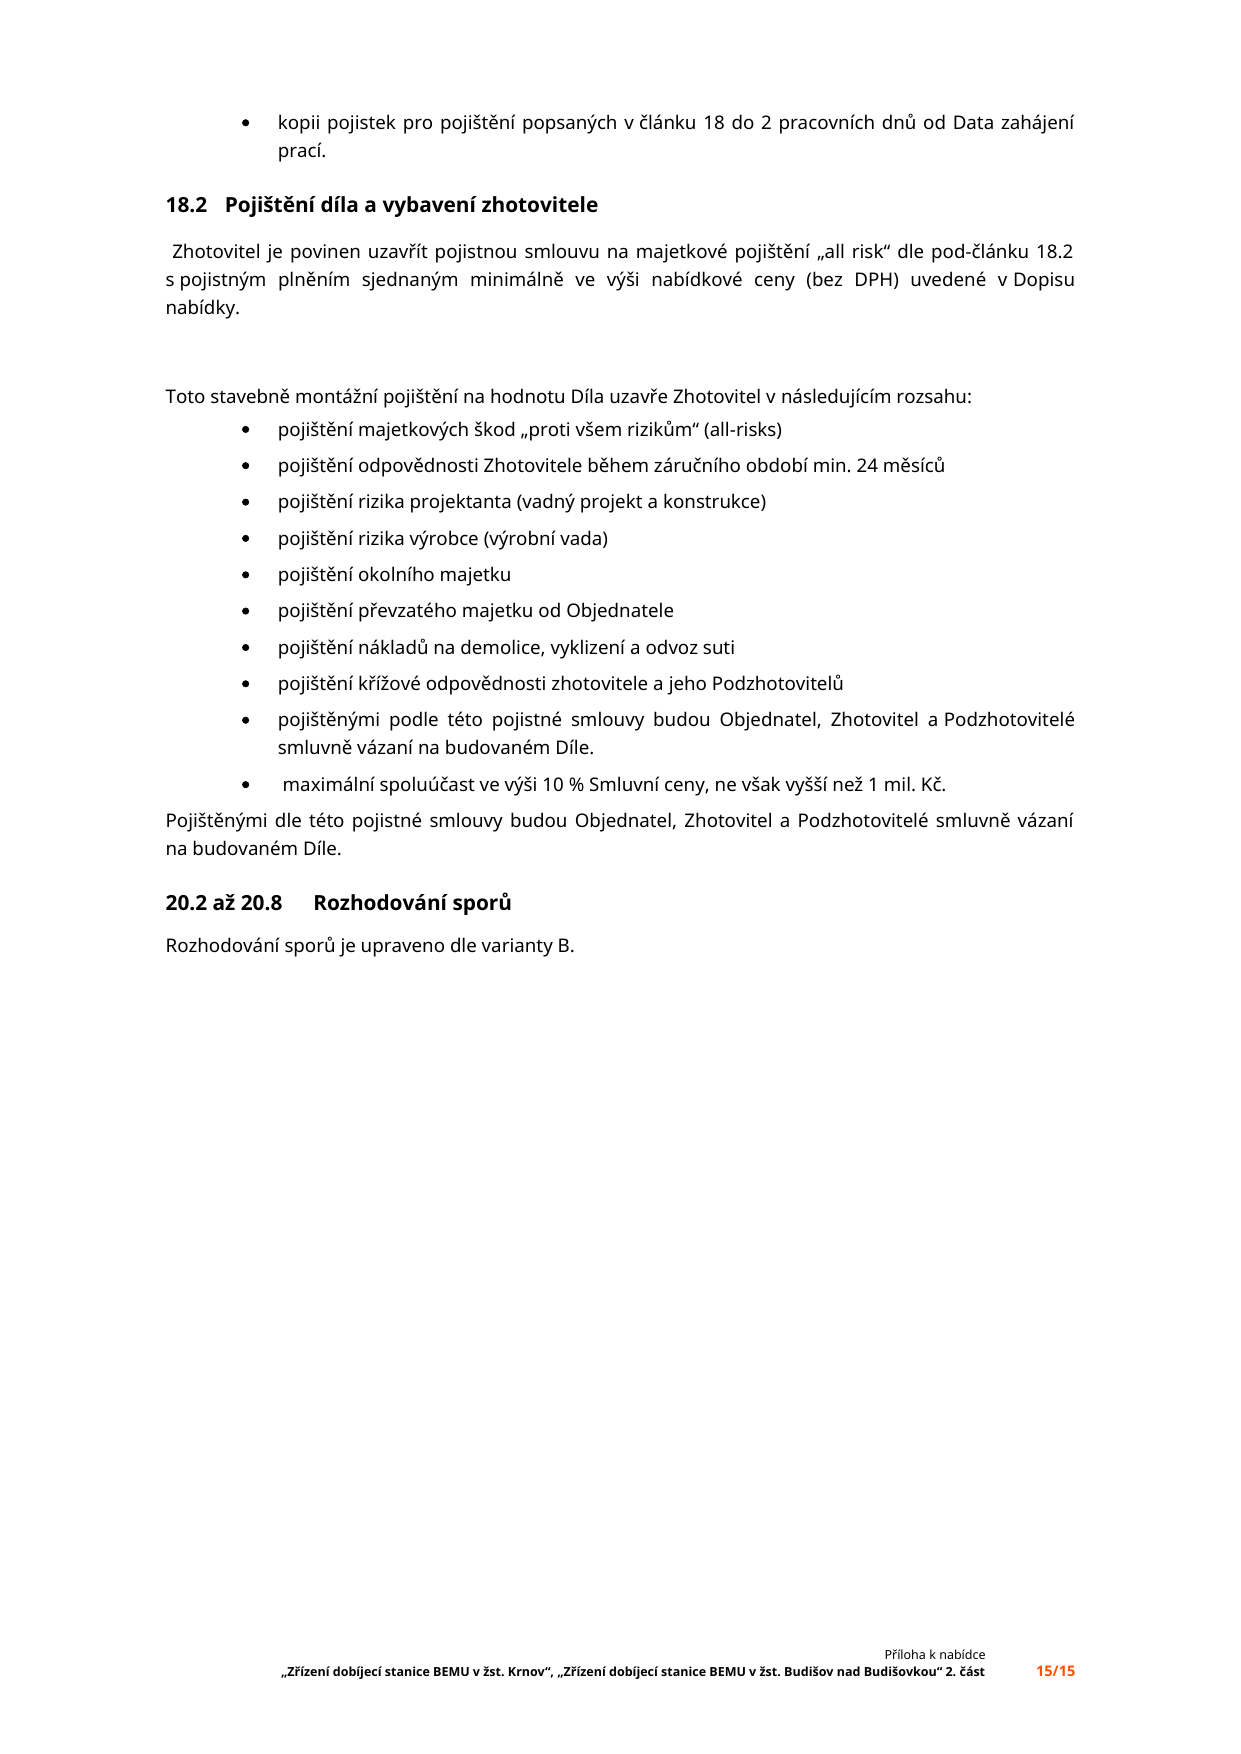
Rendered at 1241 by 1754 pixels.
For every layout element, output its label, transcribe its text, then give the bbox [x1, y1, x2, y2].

text Pojištěnými dle této pojistné smlouvy budou Objednatel, Zhotovitel a Podzhotovitelé smluvně vázaní na budovaném Díle. [165, 807, 1075, 861]
text pojištění nákladů na demolice, vyklizení a odvoz suti [242, 634, 1075, 659]
text Rozhodování sporů je upraveno dle varianty B. [165, 932, 1075, 958]
text pojištění křížové odpovědnosti zhotovitele a jeho Podzhotovitelů [242, 670, 1075, 696]
text maximální spoluúčast ve výši 10 % Smluvní ceny, ne však vyšší než 1 mil. Kč. [242, 771, 1075, 797]
text Zhotovitel je povinen uzavřít pojistnou smlouvu na majetkové pojištění „all risk“ dle pod-článku 18.2 s pojistným plněním sjednaným minimálně ve výši nabídkové ceny (bez DPH) uvedené v Dopisu nabídky. [94, 238, 1075, 320]
text pojištění rizika výrobce (výrobní vada) [242, 525, 1075, 550]
text kopii pojistek pro pojištění popsaných v článku 18 do 2 pracovních dnů od Data zahájení prací. [242, 109, 1075, 163]
text pojištění okolního majetku [242, 561, 1075, 587]
text 20.2 až 20.8 Rozhodování sporů [165, 888, 1075, 917]
text pojištění majetkových škod „proti všem rizikům“ (all-risks) [242, 416, 1075, 441]
text pojištění rizika projektanta (vadný projekt a konstrukce) [242, 488, 1075, 514]
text pojištění odpovědnosti Zhotovitele během záručního období min. 24 měsíců [242, 452, 1075, 478]
text pojištění převzatého majetku od Objednatele [242, 598, 1075, 623]
text pojištěnými podle této pojistné smlouvy budou Objednatel, Zhotovitel a Podzhotovitelé smluvně vázaní na budovaném Díle. [242, 707, 1075, 760]
text Toto stavebně montážní pojištění na hodnotu Díla uzavře Zhotovitel v následujícím rozsahu: [165, 384, 1075, 409]
text 18.2 Pojištění díla a vybavení zhotovitele [165, 190, 1075, 219]
